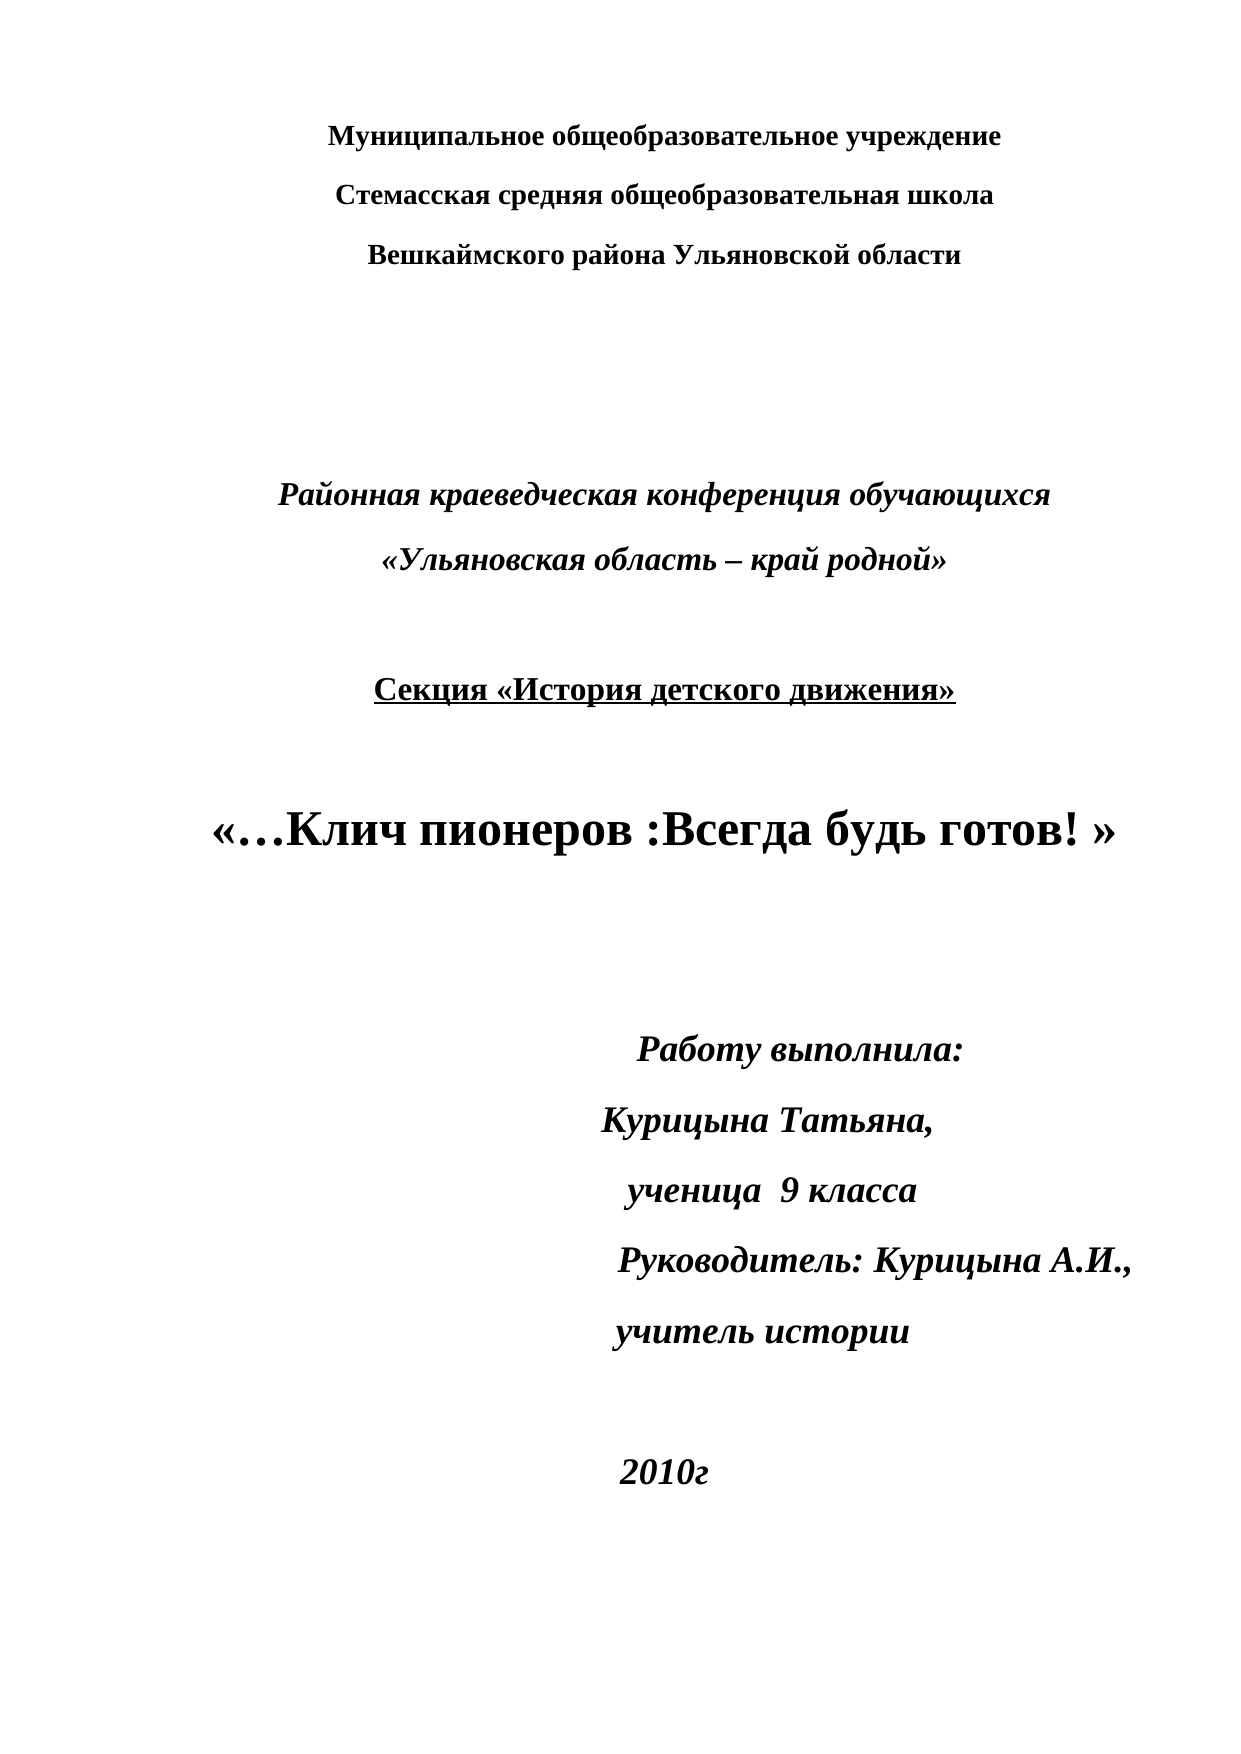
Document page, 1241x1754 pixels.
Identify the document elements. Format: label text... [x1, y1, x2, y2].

text Работу выполнила: [177, 1027, 1152, 1070]
text Курицына Татьяна, [177, 1097, 1152, 1140]
text 2010г [177, 1449, 1152, 1492]
text ученица 9 класса [177, 1167, 1152, 1211]
text Секция «История детского движения» [177, 669, 1152, 707]
text «…Клич пионеров :Всегда будь готов! » [177, 799, 1152, 856]
text Муниципальное общеобразовательное учреждение [177, 118, 1152, 152]
text учитель истории [177, 1308, 1152, 1351]
text Стемасская средняя общеобразовательная школа [177, 177, 1152, 211]
text Районная краеведческая конференция обучающихся [177, 474, 1152, 513]
text Вешкаймского района Ульяновской области [177, 237, 1152, 270]
text «Ульяновская область – край родной» [177, 539, 1152, 578]
text Руководитель: Курицына А.И., [177, 1238, 1152, 1281]
